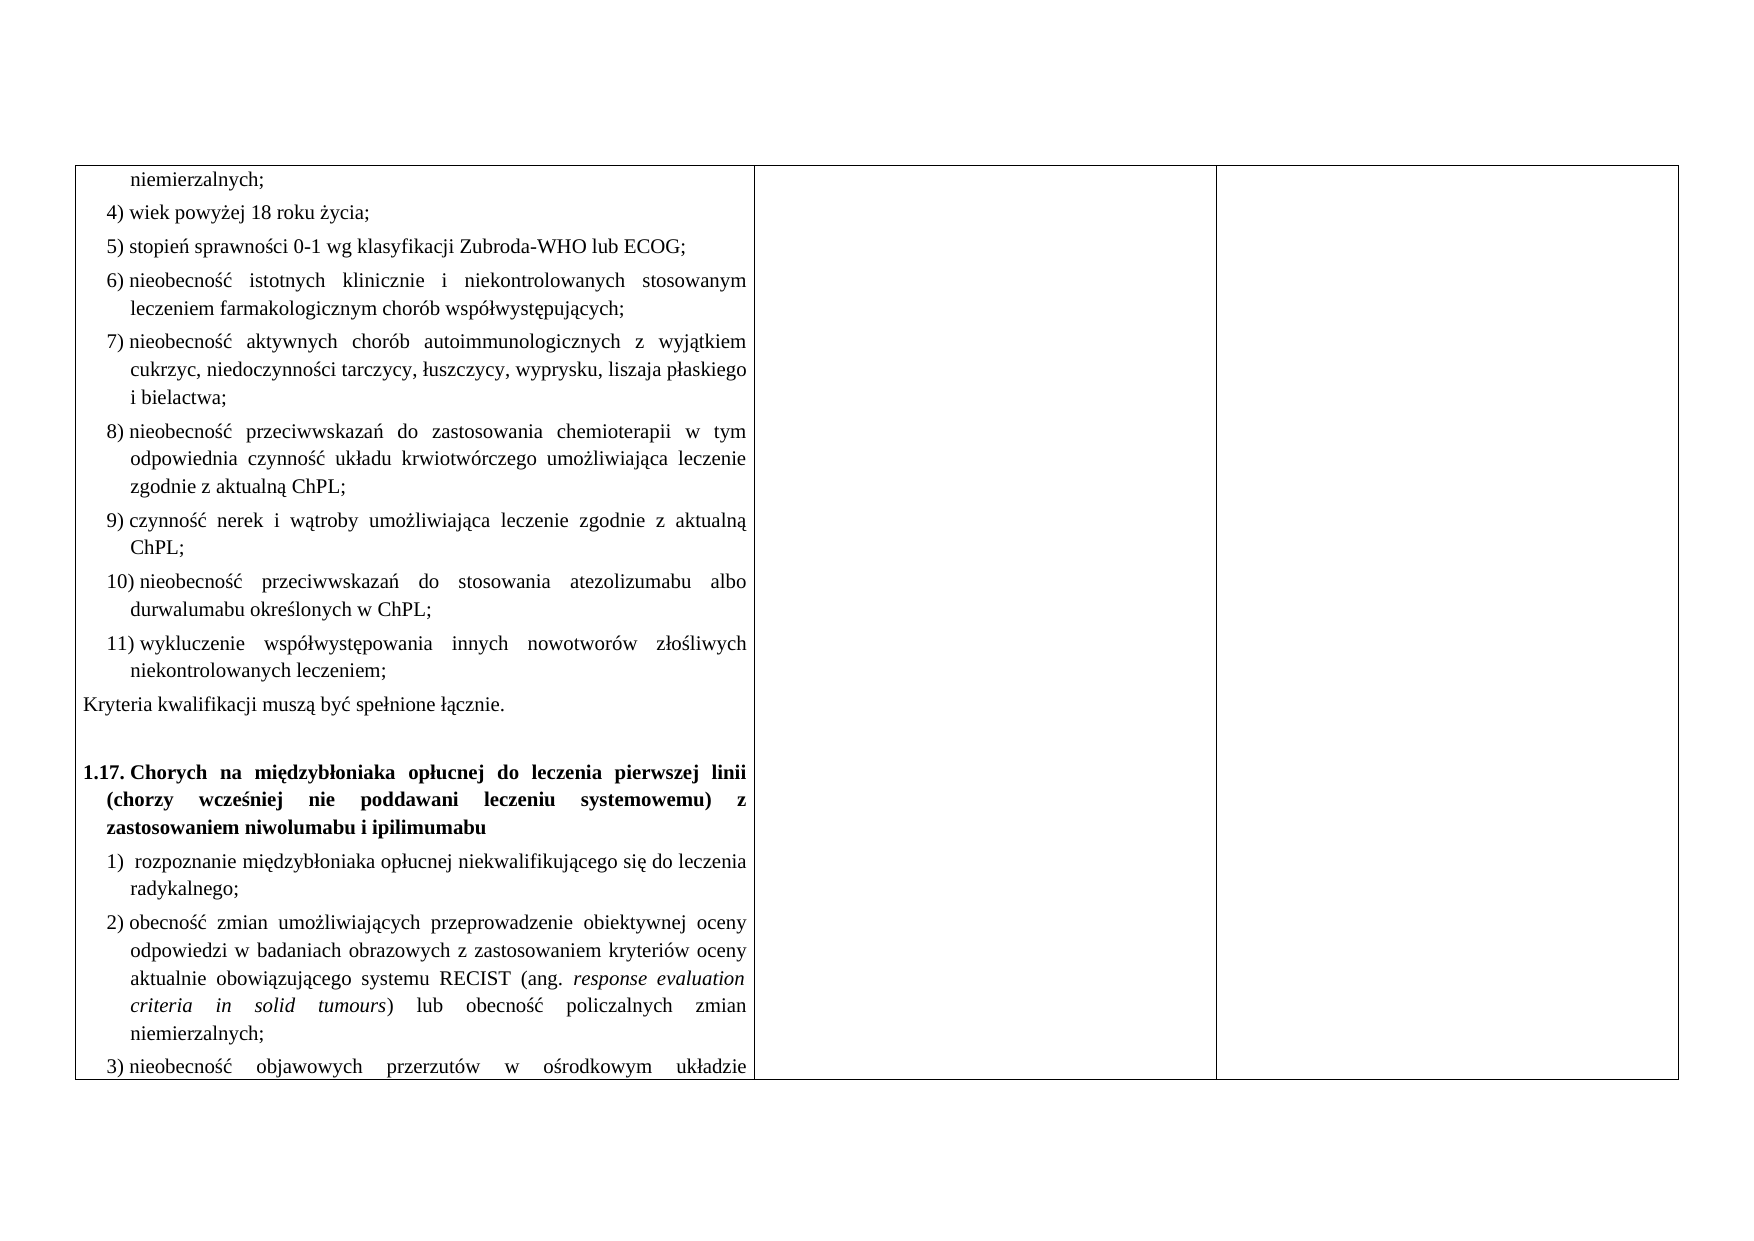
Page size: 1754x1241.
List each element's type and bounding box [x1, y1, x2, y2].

table_cell [755, 166, 1216, 1078]
table_cell [1217, 166, 1678, 1078]
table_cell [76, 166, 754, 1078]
